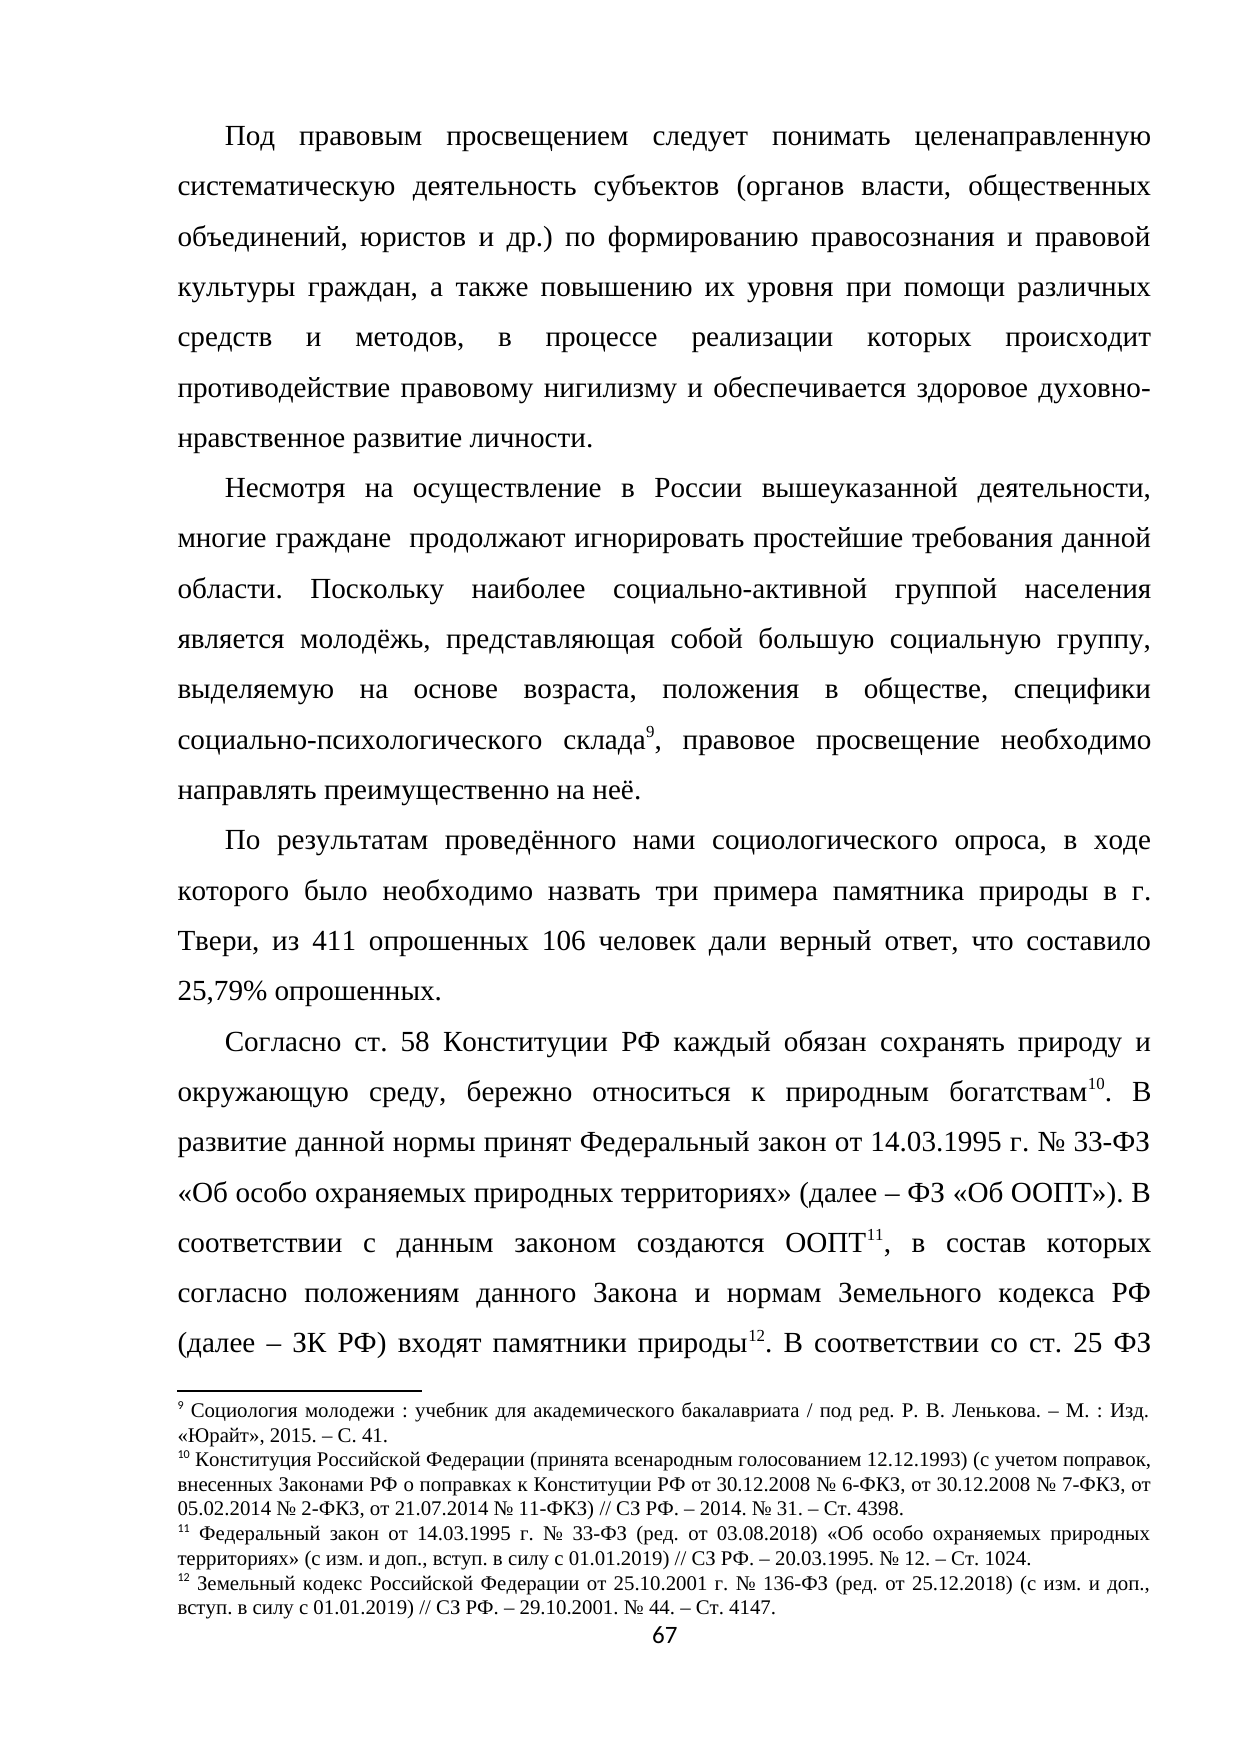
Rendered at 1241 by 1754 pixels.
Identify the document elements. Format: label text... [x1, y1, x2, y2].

text По результатам проведённого нами социологического опроса, в ходе которого было необходимо назвать три примера памятника природы в г. Твери, из 411 опрошенных 106 человек дали верный ответ, что составило 25,79% опрошенных. [177, 822, 1152, 1007]
text Несмотря на осуществление в России вышеуказанной деятельности, многие граждане продолжают игнорировать простейшие требования данной области. Поскольку наиболее социально-активной группой населения является молодёжь, представляющая собой большую социальную группу, выделяемую на основе возраста, положения в обществе, специфики социально-психологического склада, правовое просвещение необходимо направлять преимущественно на неё. [177, 470, 1152, 806]
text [177, 1024, 1152, 1359]
text Под правовым просвещением следует понимать целенаправленную систематическую деятельность субъектов (органов власти, общественных объединений, юристов и др.) по формированию правосознания и правовой культуры граждан, а также повышению их уровня при помощи различных средств и методов, в процессе реализации которых происходит противодействие правовому нигилизму и обеспечивается здоровое духовно-нравственное развитие личности. [177, 118, 1152, 453]
